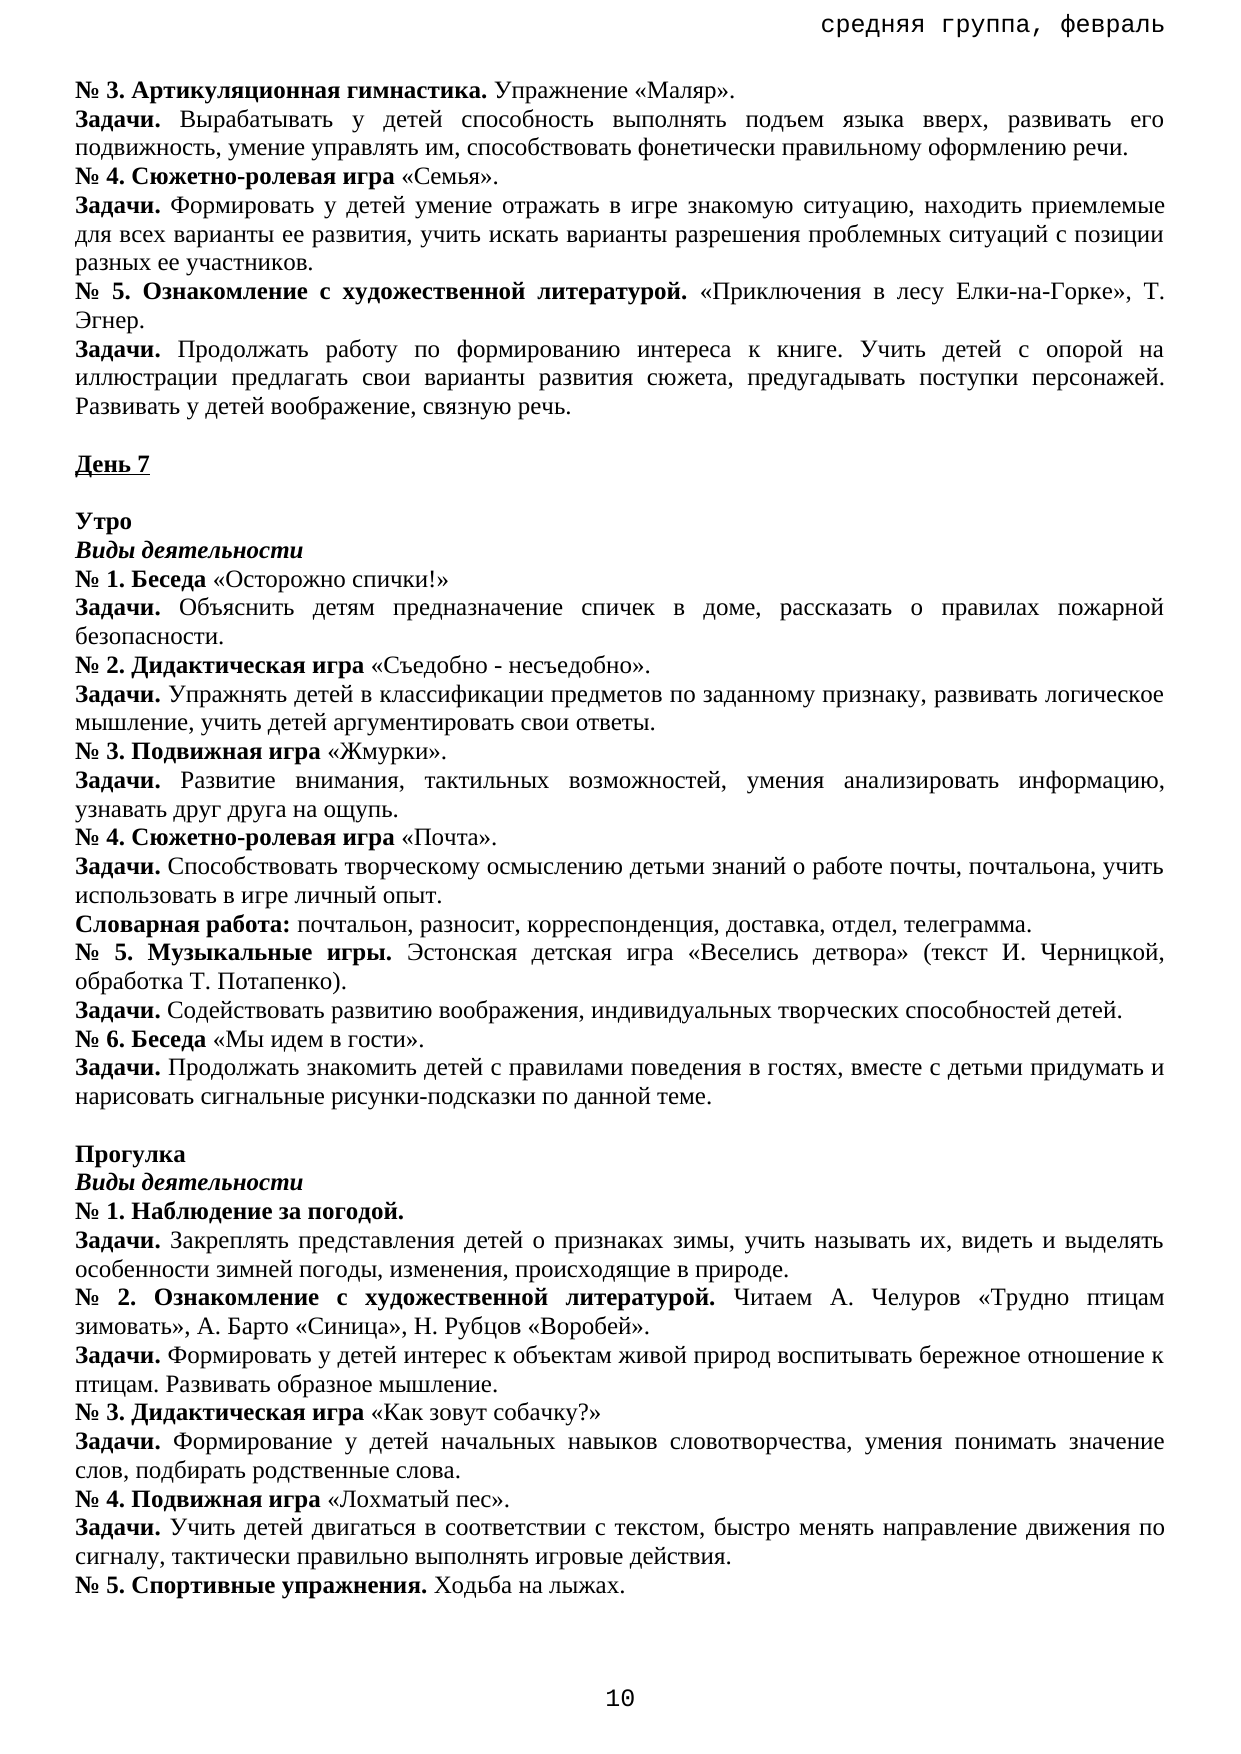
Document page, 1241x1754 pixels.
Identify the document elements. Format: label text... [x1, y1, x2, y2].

text № 6. Беседа «Мы идем в гости». [75, 1024, 1165, 1052]
text День 7 [75, 449, 1165, 477]
text № 2. Дидактическая игра «Съедобно - несъедобно». [75, 650, 1165, 679]
text Задачи. Формировать у детей интерес к объектам живой природ воспитывать бережное отношение к птицам. Развивать образное мышление. [75, 1340, 1165, 1397]
text Задачи. Формирование у детей начальных навыков словотворчества, умения понимать значение слов, подбирать родственные слова. [75, 1426, 1165, 1484]
text Задачи. Вырабатывать у детей способность выполнять подъем языка вверх, развивать его подвижность, умение управлять им, способствовать фонетически правильному оформлению речи. [75, 104, 1165, 161]
text Задачи. Способствовать творческому осмыслению детьми знаний о работе почты, почтальона, учить использовать в игре личный опыт. [75, 851, 1165, 909]
text Задачи. Упражнять детей в классификации предметов по заданному признаку, развивать логическое мышление, учить детей аргументировать свои ответы. [75, 679, 1165, 736]
text Задачи. Учить детей двигаться в соответствии с текстом, быстро менять направление движения по сигналу, тактически правильно выполнять игровые действия. [75, 1512, 1165, 1570]
text № 3. Дидактическая игра «Как зовут собачку?» [75, 1397, 1165, 1426]
text № 4. Сюжетно-ролевая игра «Семья». [75, 161, 1165, 190]
text Задачи. Закреплять представления детей о признаках зимы, учить называть их, видеть и выделять особенности зимней погоды, изменения, происходящие в природе. [75, 1225, 1165, 1282]
text Задачи. Продолжать знакомить детей с правилами поведения в гостях, вместе с детьми придумать и нарисовать сигнальные рисунки-подсказки по данной теме. [75, 1052, 1165, 1110]
text Задачи. Продолжать работу по формированию интереса к книге. Учить детей с опорой на иллюстрации предлагать свои варианты развития сюжета, предугадывать поступки персонажей. Развивать у детей воображение, связную речь. [75, 334, 1165, 420]
text Прогулка [75, 1139, 1165, 1167]
text Задачи. Объяснить детям предназначение спичек в доме, рассказать о правилах пожарной безопасности. [75, 592, 1165, 650]
text Виды деятельности [75, 1167, 1165, 1196]
text № 1. Наблюдение за погодой. [75, 1196, 1165, 1225]
text № 3. Подвижная игра «Жмурки». [75, 736, 1165, 765]
text № 4. Сюжетно-ролевая игра «Почта». [75, 822, 1165, 851]
text Задачи. Содействовать развитию воображения, индивидуальных творческих способностей детей. [75, 995, 1165, 1024]
text Задачи. Формировать у детей умение отражать в игре знакомую ситуацию, находить приемлемые для всех варианты ее развития, учить искать варианты разрешения проблемных ситуаций с позиции разных ее участников. [75, 190, 1165, 276]
text Словарная работа: почтальон, разносит, корреспонденция, доставка, отдел, телеграмма. [75, 909, 1165, 937]
text № 5. Музыкальные игры. Эстонская детская игра «Веселись детвора» (текст И. Черницкой, обработка Т. Потапенко). [75, 937, 1165, 995]
text № 5. Ознакомление с художественной литературой. «Приключения в лесу Елки-на-Горке», Т. Эгнер. [75, 276, 1165, 334]
text Виды деятельности [75, 535, 1165, 564]
text № 5. Спортивные упражнения. Ходьба на лыжах. [75, 1570, 1165, 1599]
text № 2. Ознакомление с художественной литературой. Читаем А. Челуров «Трудно птицам зимовать», А. Барто «Синица», Н. Рубцов «Воробей». [75, 1282, 1165, 1340]
text Утро [75, 506, 1165, 535]
text № 4. Подвижная игра «Лохматый пес». [75, 1484, 1165, 1512]
text Задачи. Развитие внимания, тактильных возможностей, умения анализировать информацию, узнавать друг друга на ощупь. [75, 765, 1165, 822]
text № 3. Артикуляционная гимнастика. Упражнение «Маляр». [75, 75, 1165, 104]
text № 1. Беседа «Осторожно спички!» [75, 564, 1165, 592]
